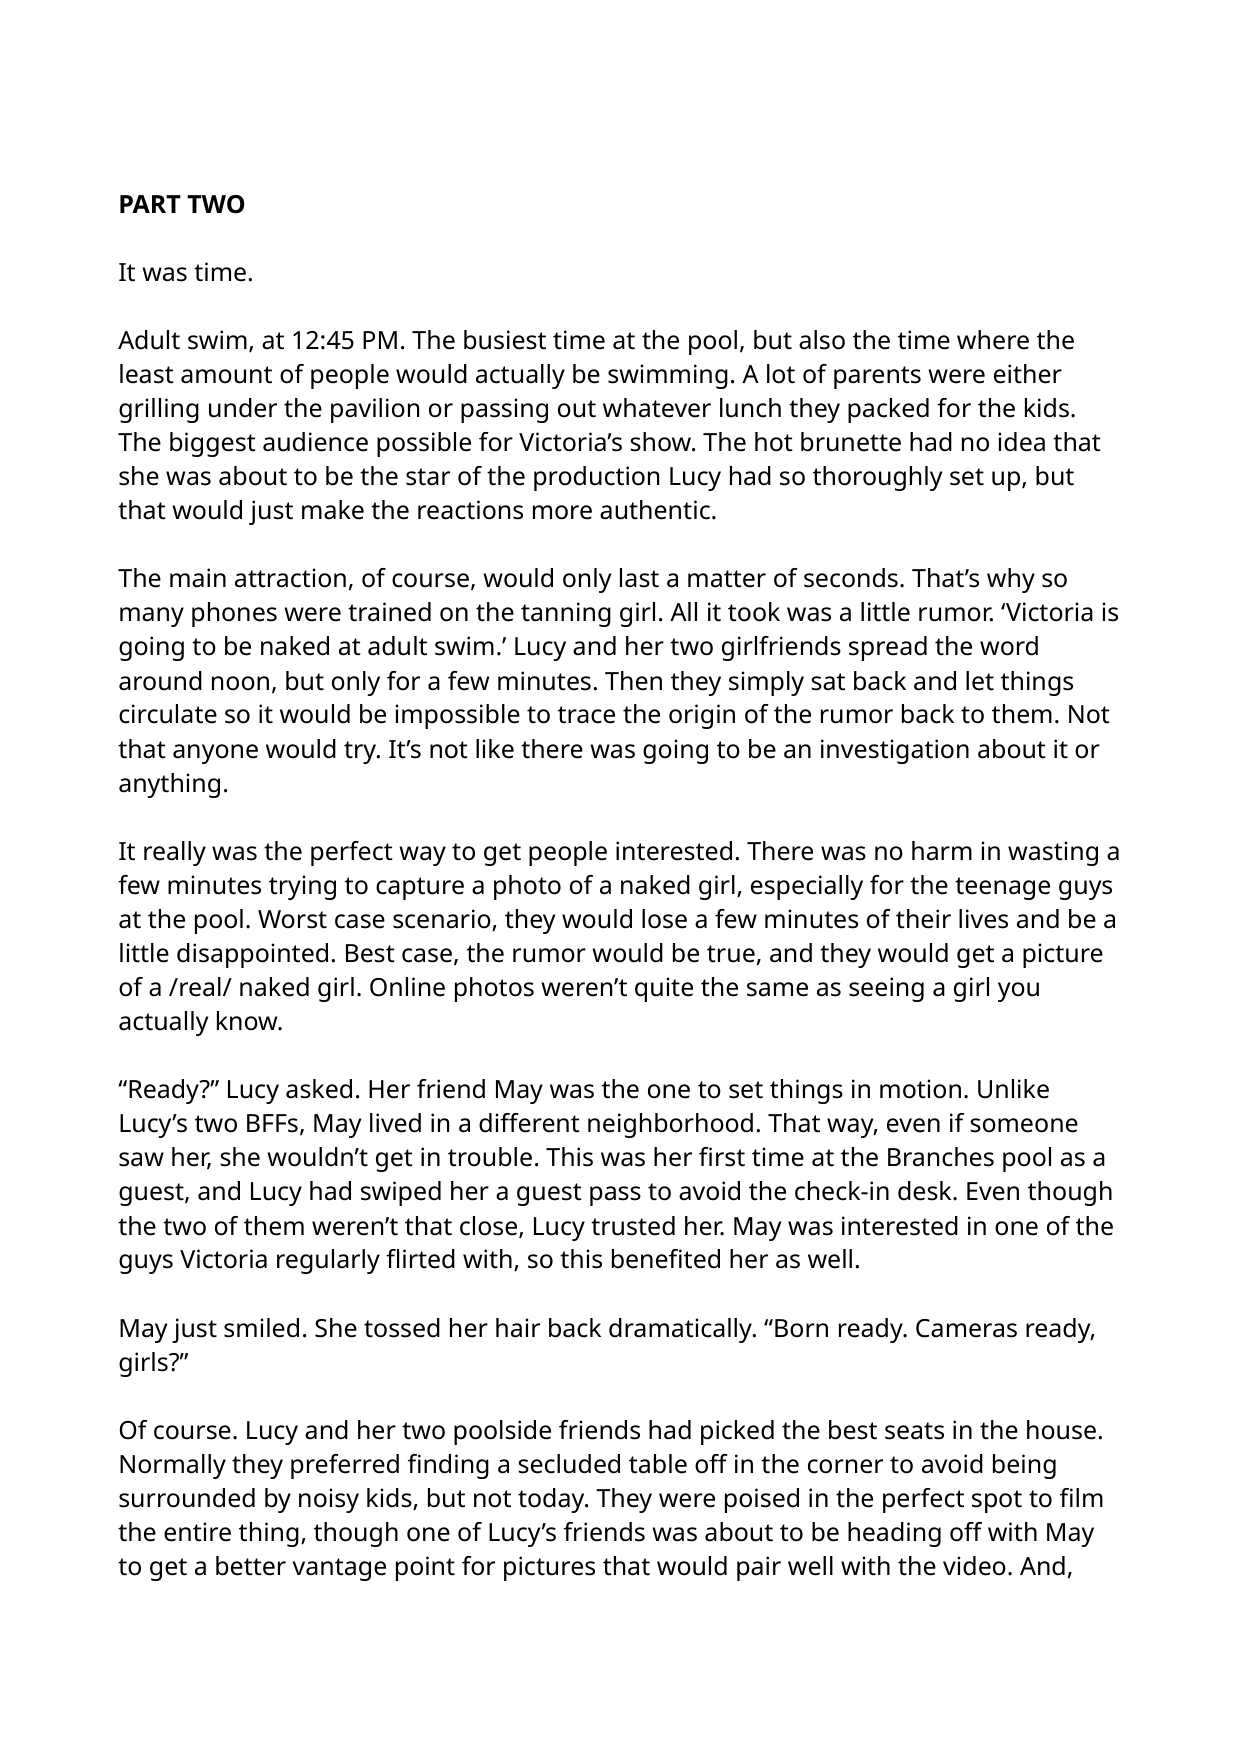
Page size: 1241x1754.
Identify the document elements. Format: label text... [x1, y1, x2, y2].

text It really was the perfect way to get people interested. There was no harm in wasting a few minutes trying to capture a photo of a naked girl, especially for the teenage guys at the pool. Worst case scenario, they would lose a few minutes of their lives and be a little disappointed. Best case, the rumor would be true, and they would get a picture of a /real/ naked girl. Online photos weren’t quite the same as seeing a girl you actually know. [118, 833, 1122, 1038]
text PART TWO [118, 186, 1122, 220]
text The main attraction, of course, would only last a matter of seconds. That’s why so many phones were trained on the tanning girl. All it took was a little rumor. ‘Victoria is going to be naked at adult swim.’ Lucy and her two girlfriends spread the word around noon, but only for a few minutes. Then they simply sat back and let things circulate so it would be impossible to trace the origin of the rumor back to them. Not that anyone would try. It’s not like there was going to be an investigation about it or anything. [118, 561, 1122, 799]
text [118, 1412, 1122, 1583]
text “Ready?” Lucy asked. Her friend May was the one to set things in motion. Unlike Lucy’s two BFFs, May lived in a different neighborhood. That way, even if someone saw her, she wouldn’t get in trouble. This was her first time at the Branches pool as a guest, and Lucy had swiped her a guest pass to avoid the check-in desk. Even though the two of them weren’t that close, Lucy trusted her. May was interested in one of the guys Victoria regularly flirted with, so this benefited her as well. [118, 1072, 1122, 1276]
text It was time. [118, 254, 1122, 288]
text May just smiled. She tossed her hair back dramatically. “Born ready. Cameras ready, girls?” [118, 1310, 1122, 1378]
text Adult swim, at 12:45 PM. The busiest time at the pool, but also the time where the least amount of people would actually be swimming. A lot of parents were either grilling under the pavilion or passing out whatever lunch they packed for the kids. The biggest audience possible for Victoria’s show. The hot brunette had no idea that she was about to be the star of the production Lucy had so thoroughly set up, but that would just make the reactions more authentic. [118, 322, 1122, 527]
